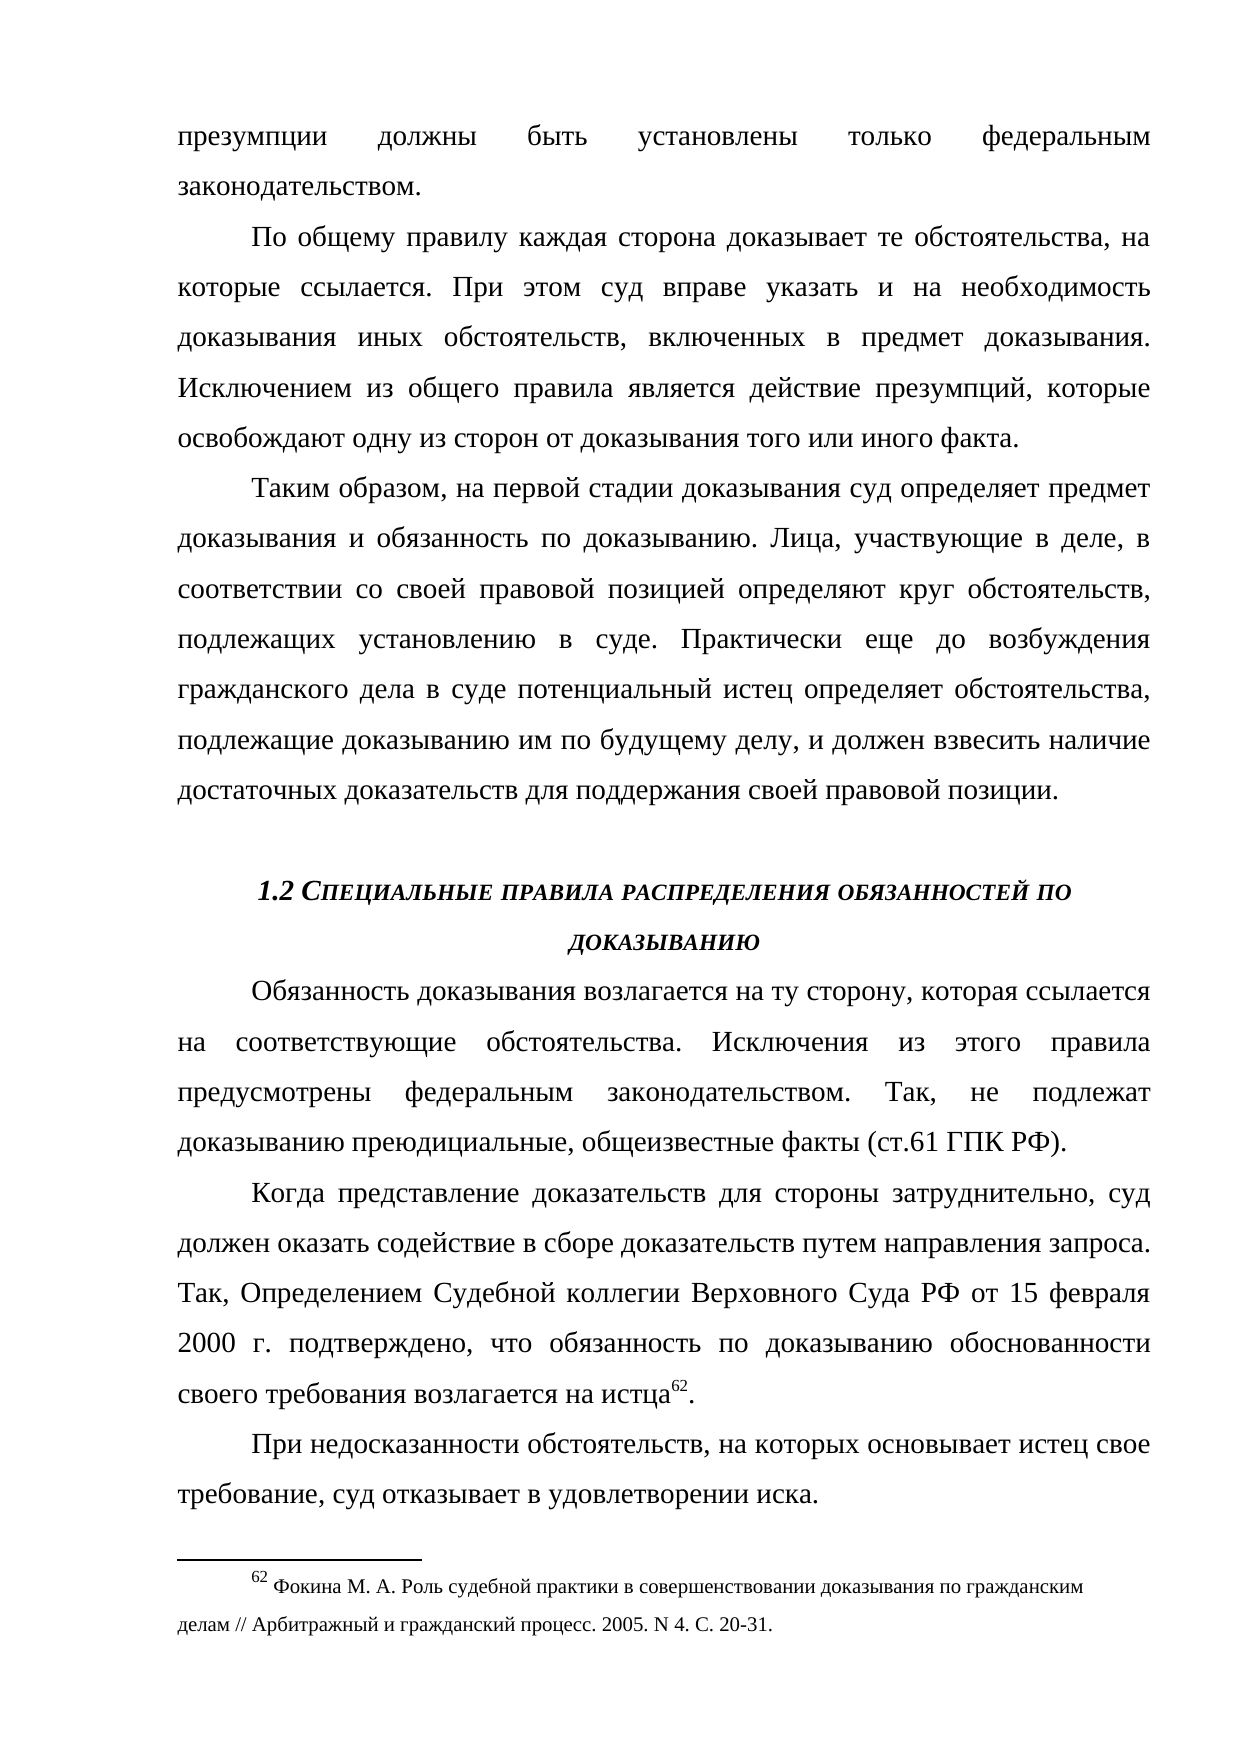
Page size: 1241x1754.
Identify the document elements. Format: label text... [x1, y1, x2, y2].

text По общему правилу каждая сторона доказывает те обстоятельства, на которые ссылается. При этом суд вправе указать и на необходимость доказывания иных обстоятельств, включенных в предмет доказывания. Исключением из общего правила является действие презумпций, которые освобождают одну из сторон от доказывания того или иного факта. [177, 219, 1152, 453]
text При недосказанности обстоятельств, на которых основывает истец свое требование, суд отказывает в удовлетворении иска. [177, 1426, 1152, 1510]
text Обязанность доказывания возлагается на ту сторону, которая ссылается на соответствующие обстоятельства. Исключения из этого правила предусмотрены федеральным законодательством. Так, не подлежат доказыванию преюдициальные, общеизвестные факты (ст.61 ГПК РФ). [177, 973, 1152, 1158]
subtitle 1.2 Специальные правила распределения обязанностей по доказыванию [177, 873, 1152, 957]
text Таким образом, на первой стадии доказывания суд определяет предмет доказывания и обязанность по доказыванию. Лица, участвующие в деле, в соответствии со своей правовой позицией определяют круг обстоятельств, подлежащих установлению в суде. Практически еще до возбуждения гражданского дела в суде потенциальный истец определяет обстоятельства, подлежащие доказыванию им по будущему делу, и должен взвесить наличие достаточных доказательств для поддержания своей правовой позиции. [177, 470, 1152, 806]
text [177, 118, 1152, 202]
text Когда представление доказательств для стороны затруднительно, суд должен оказать содействие в сборе доказательств путем направления запроса. Так, Определением Судебной коллегии Верховного Суда РФ от 15 февраля . подтверждено, что обязанность по доказыванию обоснованности своего требования возлагается на истца. [177, 1175, 1152, 1409]
